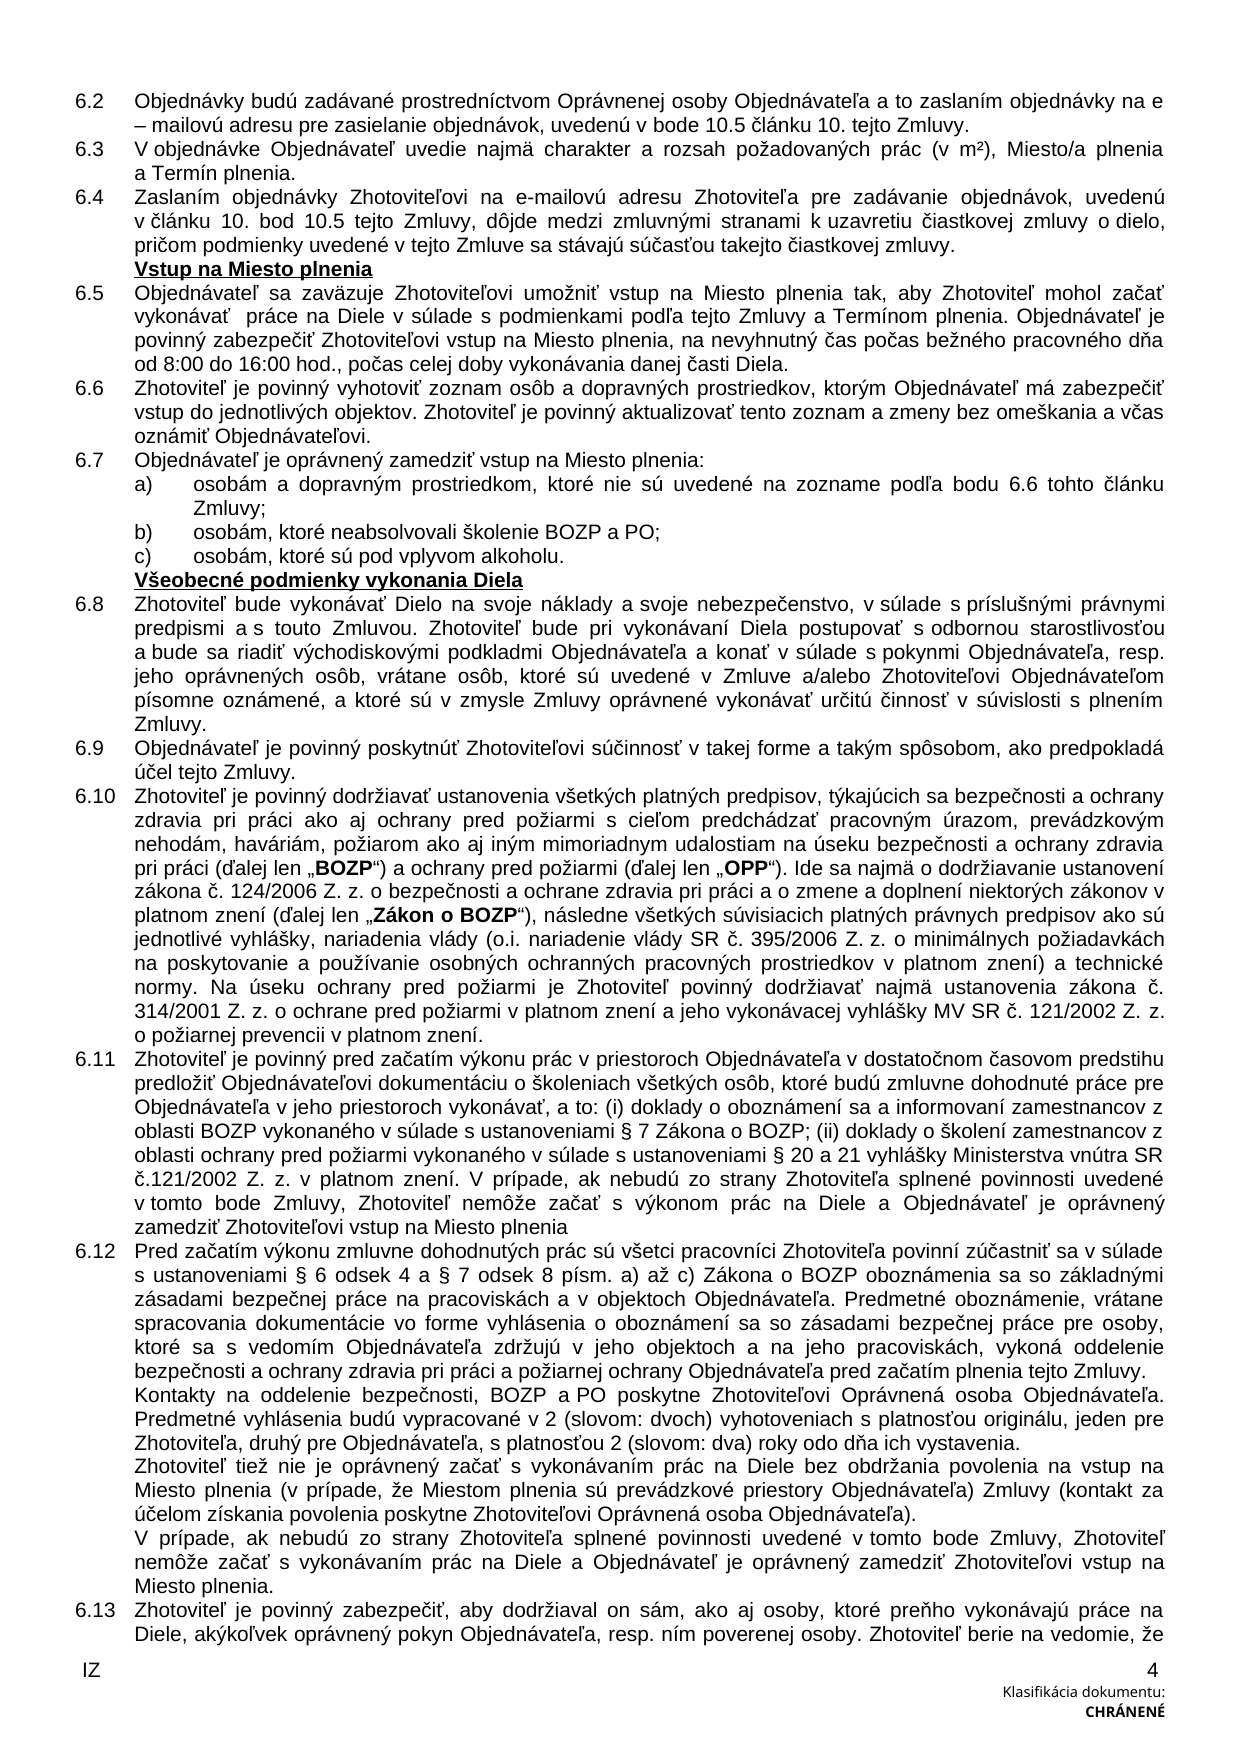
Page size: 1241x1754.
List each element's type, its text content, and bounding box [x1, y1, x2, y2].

list Objednávateľ je oprávnený zamedziť vstup na Miesto plnenia: [75, 448, 1165, 472]
list Objednávateľ je povinný poskytnúť Zhotoviteľovi súčinnosť v takej forme a takým spôsobom, ako predpokladá účel tejto Zmluvy. [75, 736, 1165, 783]
list Vstup na Miesto plnenia [134, 256, 1165, 280]
list osobám, ktoré sú pod vplyvom alkoholu. [134, 544, 1165, 568]
list Zhotoviteľ je povinný dodržiavať ustanovenia všetkých platných predpisov, týkajúcich sa bezpečnosti a ochrany zdravia pri práci ako aj ochrany pred požiarmi s cieľom predchádzať pracovným úrazom, prevádzkovým nehodám, haváriám, požiarom ako aj iným mimoriadnym udalostiam na úseku bezpečnosti a ochrany zdravia pri práci (ďalej len „BOZP“) a ochrany pred požiarmi (ďalej len „OPP“). Ide sa najmä o dodržiavanie ustanovení zákona č. 124/2006 Z. z. o bezpečnosti a ochrane zdravia pri práci a o zmene a doplnení niektorých zákonov v platnom znení (ďalej len „Zákon o BOZP“), následne všetkých súvisiacich platných právnych predpisov ako sú jednotlivé vyhlášky, nariadenia vlády (o.i. nariadenie vlády SR č. 395/2006 Z. z. o minimálnych požiadavkách na poskytovanie a používanie osobných ochranných pracovných prostriedkov v platnom znení) a technické normy. Na úseku ochrany pred požiarmi je Zhotoviteľ povinný dodržiavať najmä ustanovenia zákona č. 314/2001 Z. z. o ochrane pred požiarmi v platnom znení a jeho vykonávacej vyhlášky MV SR č. 121/2002 Z. z. o požiarnej prevencii v platnom znení. [75, 783, 1165, 1047]
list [75, 1598, 1165, 1646]
text Všeobecné podmienky vykonania Diela [134, 568, 1165, 592]
list Objednávky budú zadávané prostredníctvom Oprávnenej osoby Objednávateľa a to zaslaním objednávky na e – mailovú adresu pre zasielanie objednávok, uvedenú v bode 10.5 článku 10. tejto Zmluvy. [75, 89, 1165, 137]
list V prípade, ak nebudú zo strany Zhotoviteľa splnené povinnosti uvedené v tomto bode Zmluvy, Zhotoviteľ nemôže začať s vykonávaním prác na Diele a Objednávateľ je oprávnený zamedziť Zhotoviteľovi vstup na Miesto plnenia. [134, 1526, 1165, 1598]
list Zhotoviteľ je povinný pred začatím výkonu prác v priestoroch Objednávateľa v dostatočnom časovom predstihu predložiť Objednávateľovi dokumentáciu o školeniach všetkých osôb, ktoré budú zmluvne dohodnuté práce pre Objednávateľa v jeho priestoroch vykonávať, a to: (i) doklady o oboznámení sa a informovaní zamestnancov z oblasti BOZP vykonaného v súlade s ustanoveniami § 7 Zákona o BOZP; (ii) doklady o školení zamestnancov z oblasti ochrany pred požiarmi vykonaného v súlade s ustanoveniami § 20 a 21 vyhlášky Ministerstva vnútra SR č.121/2002 Z. z. v platnom znení. V prípade, ak nebudú zo strany Zhotoviteľa splnené povinnosti uvedené v tomto bode Zmluvy, Zhotoviteľ nemôže začať s výkonom prác na Diele a Objednávateľ je oprávnený zamedziť Zhotoviteľovi vstup na Miesto plnenia [75, 1047, 1165, 1239]
list osobám a dopravným prostriedkom, ktoré nie sú uvedené na zozname podľa bodu 6.6 tohto článku Zmluvy; [134, 472, 1165, 520]
list V objednávke Objednávateľ uvedie najmä charakter a rozsah požadovaných prác (v m²), Miesto/a plnenia a Termín plnenia. [75, 137, 1165, 184]
list Zhotoviteľ je povinný vyhotoviť zoznam osôb a dopravných prostriedkov, ktorým Objednávateľ má zabezpečiť vstup do jednotlivých objektov. Zhotoviteľ je povinný aktualizovať tento zoznam a zmeny bez omeškania a včas oznámiť Objednávateľovi. [75, 376, 1165, 448]
list osobám, ktoré neabsolvovali školenie BOZP a PO; [134, 520, 1165, 544]
list Zhotoviteľ tiež nie je oprávnený začať s vykonávaním prác na Diele bez obdržania povolenia na vstup na Miesto plnenia (v prípade, že Miestom plnenia sú prevádzkové priestory Objednávateľa) Zmluvy (kontakt za účelom získania povolenia poskytne Zhotoviteľovi Oprávnená osoba Objednávateľa). [134, 1454, 1165, 1526]
list Objednávateľ sa zaväzuje Zhotoviteľovi umožniť vstup na Miesto plnenia tak, aby Zhotoviteľ mohol začať vykonávať práce na Diele v súlade s podmienkami podľa tejto Zmluvy a Termínom plnenia. Objednávateľ je povinný zabezpečiť Zhotoviteľovi vstup na Miesto plnenia, na nevyhnutný čas počas bežného pracovného dňa od 8:00 do 16:00 hod., počas celej doby vykonávania danej časti Diela. [75, 280, 1165, 376]
list Pred začatím výkonu zmluvne dohodnutých prác sú všetci pracovníci Zhotoviteľa povinní zúčastniť sa v súlade s ustanoveniami § 6 odsek 4 a § 7 odsek 8 písm. a) až c) Zákona o BOZP oboznámenia sa so základnými zásadami bezpečnej práce na pracoviskách a v objektoch Objednávateľa. Predmetné oboznámenie, vrátane spracovania dokumentácie vo forme vyhlásenia o oboznámení sa so zásadami bezpečnej práce pre osoby, ktoré sa s vedomím Objednávateľa zdržujú v jeho objektoch a na jeho pracoviskách, vykoná oddelenie bezpečnosti a ochrany zdravia pri práci a požiarnej ochrany Objednávateľa pred začatím plnenia tejto Zmluvy. [75, 1239, 1165, 1382]
list Kontakty na oddelenie bezpečnosti, BOZP a PO poskytne Zhotoviteľovi Oprávnená osoba Objednávateľa. Predmetné vyhlásenia budú vypracované v 2 (slovom: dvoch) vyhotoveniach s platnosťou originálu, jeden pre Zhotoviteľa, druhý pre Objednávateľa, s platnosťou 2 (slovom: dva) roky odo dňa ich vystavenia. [134, 1382, 1165, 1454]
list Zhotoviteľ bude vykonávať Dielo na svoje náklady a svoje nebezpečenstvo, v súlade s príslušnými právnymi predpismi a s touto Zmluvou. Zhotoviteľ bude pri vykonávaní Diela postupovať s odbornou starostlivosťou a bude sa riadiť východiskovými podkladmi Objednávateľa a konať v súlade s pokynmi Objednávateľa, resp. jeho oprávnených osôb, vrátane osôb, ktoré sú uvedené v Zmluve a/alebo Zhotoviteľovi Objednávateľom písomne oznámené, a ktoré sú v zmysle Zmluvy oprávnené vykonávať určitú činnosť v súvislosti s plnením Zmluvy. [75, 592, 1165, 736]
text 6.4 Zaslaním objednávky Zhotoviteľovi na e-mailovú adresu Zhotoviteľa pre zadávanie objednávok, uvedenú v článku 10. bod 10.5 tejto Zmluvy, dôjde medzi zmluvnými stranami k uzavretiu čiastkovej zmluvy o dielo, pričom podmienky uvedené v tejto Zmluve sa stávajú súčasťou takejto čiastkovej zmluvy. [75, 184, 1165, 256]
